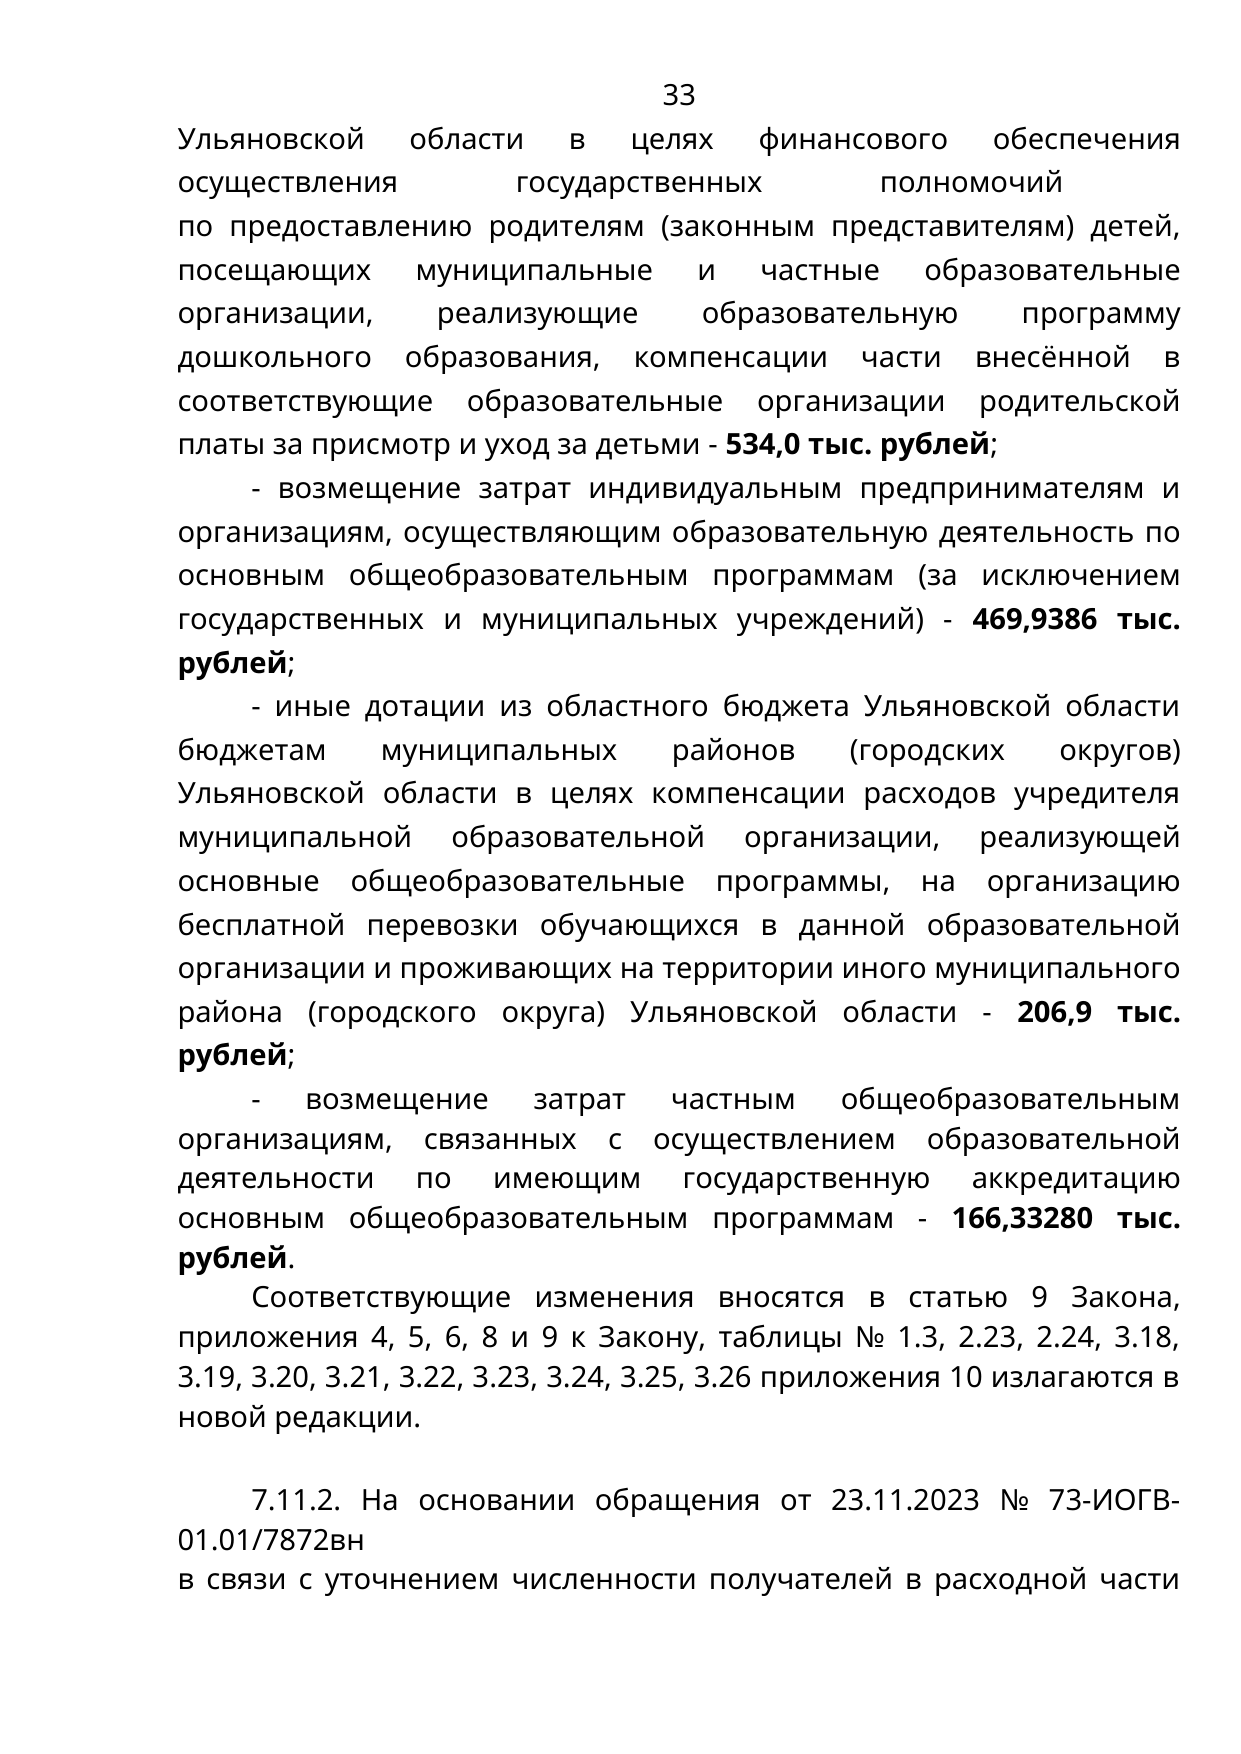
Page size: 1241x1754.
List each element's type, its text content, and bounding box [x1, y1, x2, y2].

text - возмещение затрат индивидуальным предпринимателям и организациям, осуществляющим образовательную деятельность по основным общеобразовательным программам (за исключением государственных и муниципальных учреждений) - 469,9386 тыс. рублей; [177, 467, 1181, 682]
text Соответствующие изменения вносятся в статью 9 Закона, приложения 4, 5, 6, 8 и 9 к Закону, таблицы № 1.3, 2.23, 2.24, 3.18, 3.19, 3.20, 3.21, 3.22, 3.23, 3.24, 3.25, 3.26 приложения 10 излагаются в новой редакции. [177, 1277, 1181, 1436]
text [177, 1479, 1181, 1598]
text - возмещение затрат частным общеобразовательным организациям, связанных с осуществлением образовательной деятельности по имеющим государственную аккредитацию основным общеобразовательным программам - 166,33280 тыс. рублей. [177, 1078, 1181, 1277]
text - иные дотации из областного бюджета Ульяновской области бюджетам муниципальных районов (городских округов) Ульяновской области в целях компенсации расходов учредителя муниципальной образовательной организации, реализующей основные общеобразовательные программы, на организацию бесплатной перевозки обучающихся в данной образовательной организации и проживающих на территории иного муниципального района (городского округа) Ульяновской области - 206,9 тыс. рублей; [177, 686, 1181, 1074]
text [177, 118, 1181, 463]
